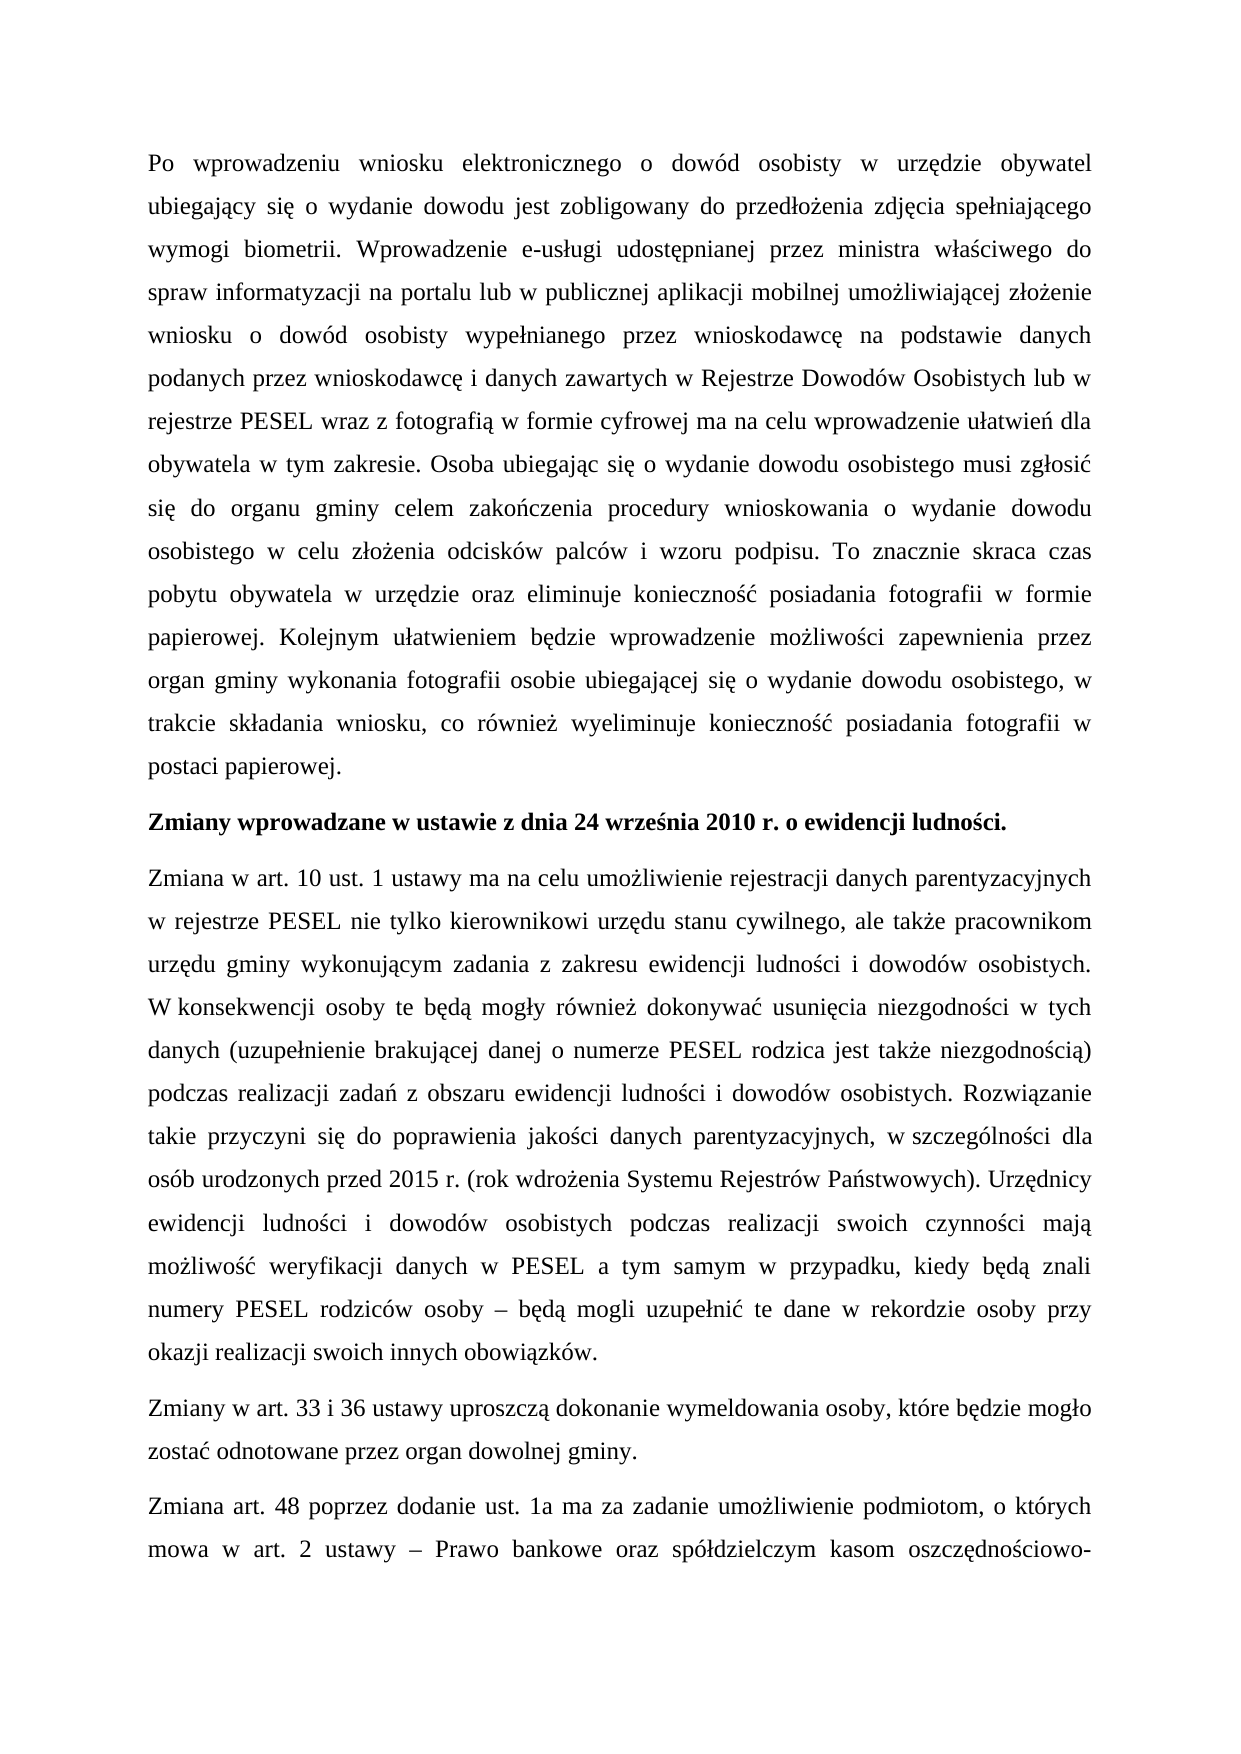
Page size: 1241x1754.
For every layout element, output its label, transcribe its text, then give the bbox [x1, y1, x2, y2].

text Po wprowadzeniu wniosku elektronicznego o dowód osobisty w urzędzie obywatel ubiegający się o wydanie dowodu jest zobligowany do przedłożenia zdjęcia spełniającego wymogi biometrii. Wprowadzenie e-usługi udostępnianej przez ministra właściwego do spraw informatyzacji na portalu lub w publicznej aplikacji mobilnej umożliwiającej złożenie wniosku o dowód osobisty wypełnianego przez wnioskodawcę na podstawie danych podanych przez wnioskodawcę i danych zawartych w Rejestrze Dowodów Osobistych lub w rejestrze PESEL wraz z fotografią w formie cyfrowej ma na celu wprowadzenie ułatwień dla obywatela w tym zakresie. Osoba ubiegając się o wydanie dowodu osobistego musi zgłosić się do organu gminy celem zakończenia procedury wnioskowania o wydanie dowodu osobistego w celu złożenia odcisków palców i wzoru podpisu. To znacznie skraca czas pobytu obywatela w urzędzie oraz eliminuje konieczność posiadania fotografii w formie papierowej. Kolejnym ułatwieniem będzie wprowadzenie możliwości zapewnienia przez organ gminy wykonania fotografii osobie ubiegającej się o wydanie dowodu osobistego, w trakcie składania wniosku, co również wyeliminuje konieczność posiadania fotografii w postaci papierowej. [148, 148, 1093, 780]
text Zmiana w art. 10 ust. 1 ustawy ma na celu umożliwienie rejestracji danych parentyzacyjnych w rejestrze PESEL nie tylko kierownikowi urzędu stanu cywilnego, ale także pracownikom urzędu gminy wykonującym zadania z zakresu ewidencji ludności i dowodów osobistych. W konsekwencji osoby te będą mogły również dokonywać usunięcia niezgodności w tych danych (uzupełnienie brakującej danej o numerze PESEL rodzica jest także niezgodnością) podczas realizacji zadań z obszaru ewidencji ludności i dowodów osobistych. Rozwiązanie takie przyczyni się do poprawienia jakości danych parentyzacyjnych, w szczególności dla osób urodzonych przed 2015 r. (rok wdrożenia Systemu Rejestrów Państwowych). Urzędnicy ewidencji ludności i dowodów osobistych podczas realizacji swoich czynności mają możliwość weryfikacji danych w PESEL a tym samym w przypadku, kiedy będą znali numery PESEL rodziców osoby – będą mogli uzupełnić te dane w rekordzie osoby przy okazji realizacji swoich innych obowiązków. [148, 863, 1093, 1366]
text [148, 1491, 1093, 1563]
text Zmiany wprowadzane w ustawie z dnia 24 września 2010 r. o ewidencji ludności. [148, 807, 1093, 836]
text Zmiany w art. 33 i 36 ustawy uproszczą dokonanie wymeldowania osoby, które będzie mogło zostać odnotowane przez organ dowolnej gminy. [148, 1393, 1093, 1464]
